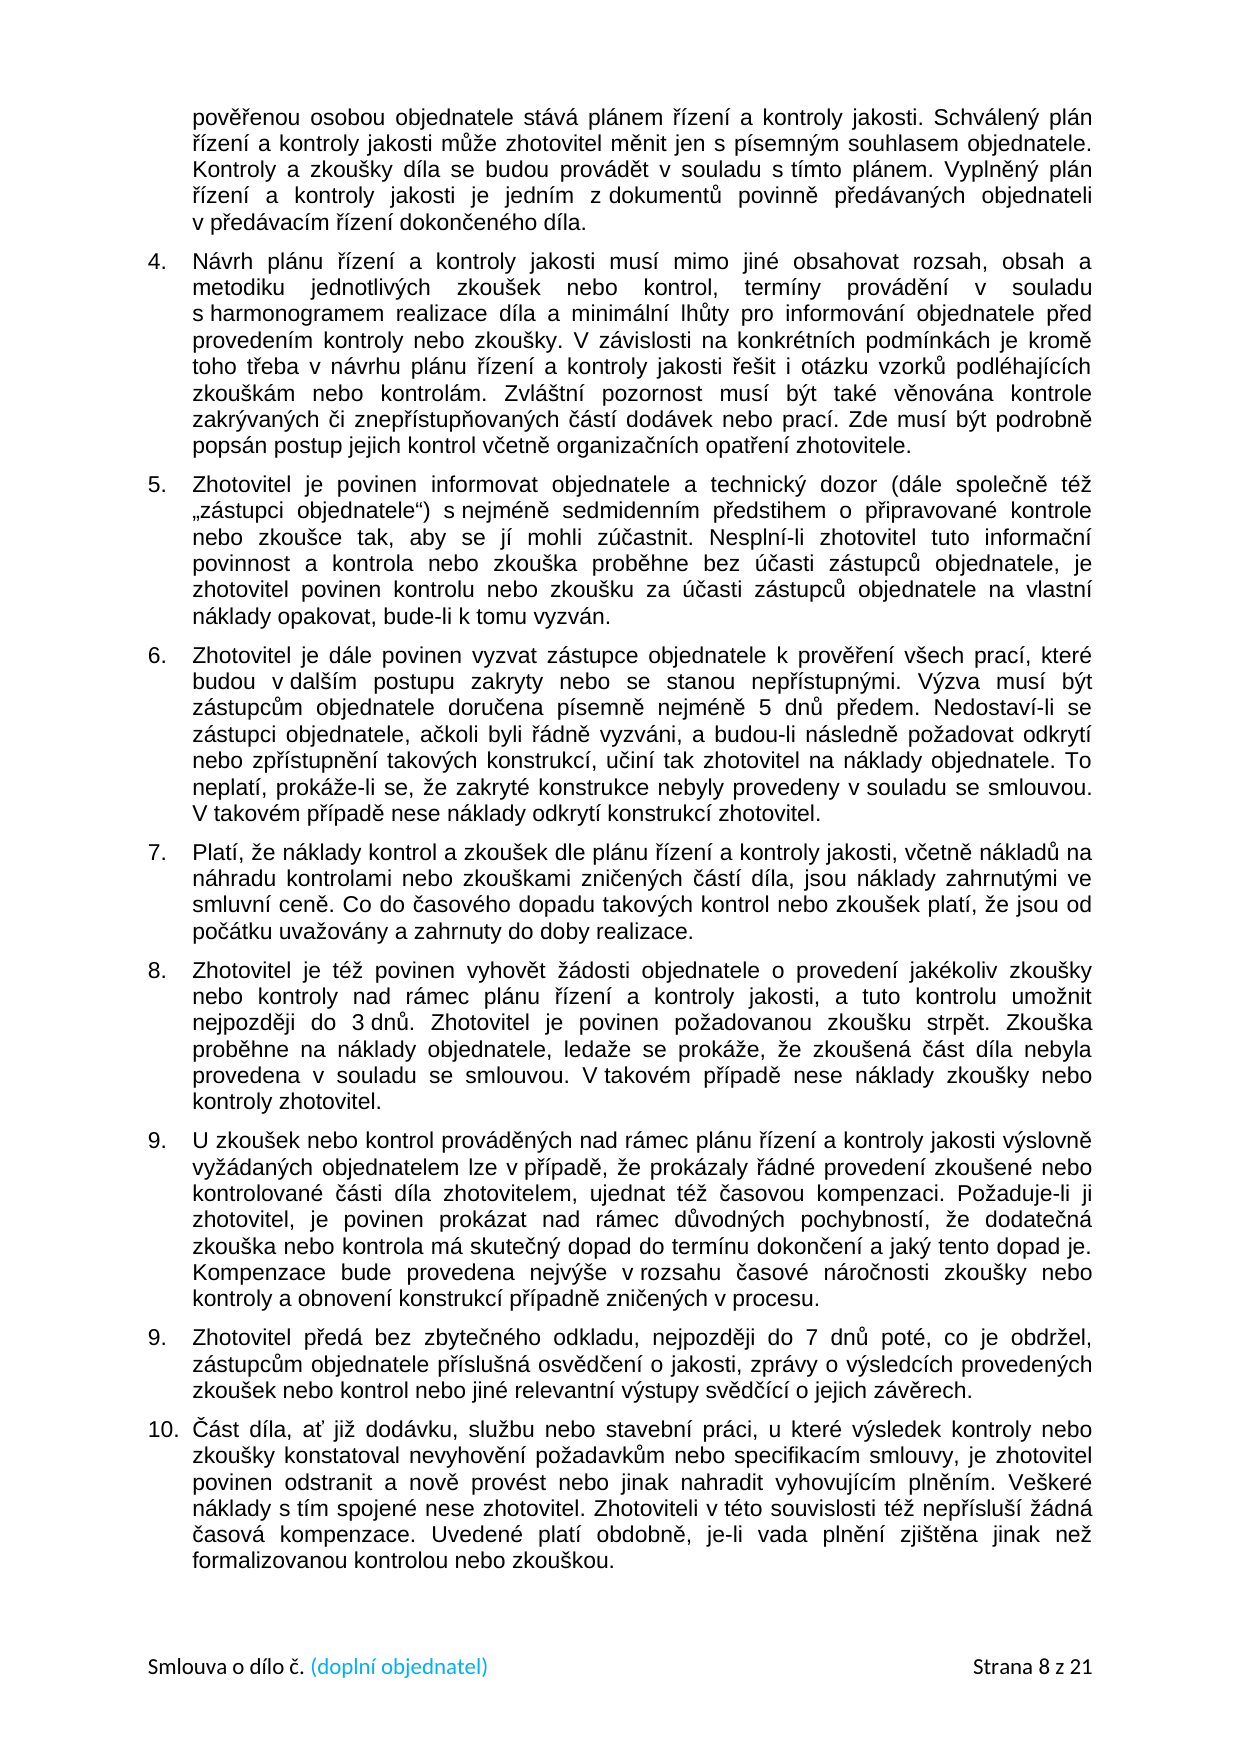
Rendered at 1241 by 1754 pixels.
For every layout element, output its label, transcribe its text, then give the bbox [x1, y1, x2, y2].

text 4. Návrh plánu řízení a kontroly jakosti musí mimo jiné obsahovat rozsah, obsah a metodiku jednotlivých zkoušek nebo kontrol, termíny provádění v souladu s harmonogramem realizace díla a minimální lhůty pro informování objednatele před provedením kontroly nebo zkoušky. V závislosti na konkrétních podmínkách je kromě toho třeba v návrhu plánu řízení a kontroly jakosti řešit i otázku vzorků podléhajících zkouškám nebo kontrolám. Zvláštní pozornost musí být také věnována kontrole zakrývaných či znepřístupňovaných částí dodávek nebo prací. Zde musí být podrobně popsán postup jejich kontrol včetně organizačních opatření zhotovitele. [148, 248, 1093, 458]
text 7. Platí, že náklady kontrol a zkoušek dle plánu řízení a kontroly jakosti, včetně nákladů na náhradu kontrolami nebo zkouškami zničených částí díla, jsou náklady zahrnutými ve smluvní ceně. Co do časového dopadu takových kontrol nebo zkoušek platí, že jsou od počátku uvažovány a zahrnuty do doby realizace. [148, 839, 1093, 944]
text 9. Zhotovitel předá bez zbytečného odkladu, nejpozději do 7 dnů poté, co je obdržel, zástupcům objednatele příslušná osvědčení o jakosti, zprávy o výsledcích provedených zkoušek nebo kontrol nebo jiné relevantní výstupy svědčící o jejich závěrech. [148, 1324, 1093, 1403]
text 10. Část díla, ať již dodávku, službu nebo stavební práci, u které výsledek kontroly nebo zkoušky konstatoval nevyhovění požadavkům nebo specifikacím smlouvy, je zhotovitel povinen odstranit a nově provést nebo jinak nahradit vyhovujícím plněním. Veškeré náklady s tím spojené nese zhotovitel. Zhotoviteli v této souvislosti též nepřísluší žádná časová kompenzace. Uvedené platí obdobně, je-li vada plnění zjištěna jinak než formalizovanou kontrolou nebo zkouškou. [148, 1416, 1093, 1574]
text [148, 103, 1093, 235]
text 9. U zkoušek nebo kontrol prováděných nad rámec plánu řízení a kontroly jakosti výslovně vyžádaných objednatelem lze v případě, že prokázaly řádné provedení zkoušené nebo kontrolované části díla zhotovitelem, ujednat též časovou kompenzaci. Požaduje-li ji zhotovitel, je povinen prokázat nad rámec důvodných pochybností, že dodatečná zkouška nebo kontrola má skutečný dopad do termínu dokončení a jaký tento dopad je. Kompenzace bude provedena nejvýše v rozsahu časové náročnosti zkoušky nebo kontroly a obnovení konstrukcí případně zničených v procesu. [148, 1127, 1093, 1312]
text 6. Zhotovitel je dále povinen vyzvat zástupce objednatele k prověření všech prací, které budou v dalším postupu zakryty nebo se stanou nepřístupnými. Výzva musí být zástupcům objednatele doručena písemně nejméně 5 dnů předem. Nedostaví-li se zástupci objednatele, ačkoli byli řádně vyzváni, a budou-li následně požadovat odkrytí nebo zpřístupnění takových konstrukcí, učiní tak zhotovitel na náklady objednatele. To neplatí, prokáže-li se, že zakryté konstrukce nebyly provedeny v souladu se smlouvou. V takovém případě nese náklady odkrytí konstrukcí zhotovitel. [148, 642, 1093, 826]
text 8. Zhotovitel je též povinen vyhovět žádosti objednatele o provedení jakékoliv zkoušky nebo kontroly nad rámec plánu řízení a kontroly jakosti, a tuto kontrolu umožnit nejpozději do 3 dnů. Zhotovitel je povinen požadovanou zkoušku strpět. Zkouška proběhne na náklady objednatele, ledaže se prokáže, že zkoušená část díla nebyla provedena v souladu se smlouvou. V takovém případě nese náklady zkoušky nebo kontroly zhotovitel. [148, 957, 1093, 1115]
text 5. Zhotovitel je povinen informovat objednatele a technický dozor (dále společně též „zástupci objednatele“) s nejméně sedmidenním předstihem o připravované kontrole nebo zkoušce tak, aby se jí mohli zúčastnit. Nesplní-li zhotovitel tuto informační povinnost a kontrola nebo zkouška proběhne bez účasti zástupců objednatele, je zhotovitel povinen kontrolu nebo zkoušku za účasti zástupců objednatele na vlastní náklady opakovat, bude-li k tomu vyzván. [148, 471, 1093, 629]
